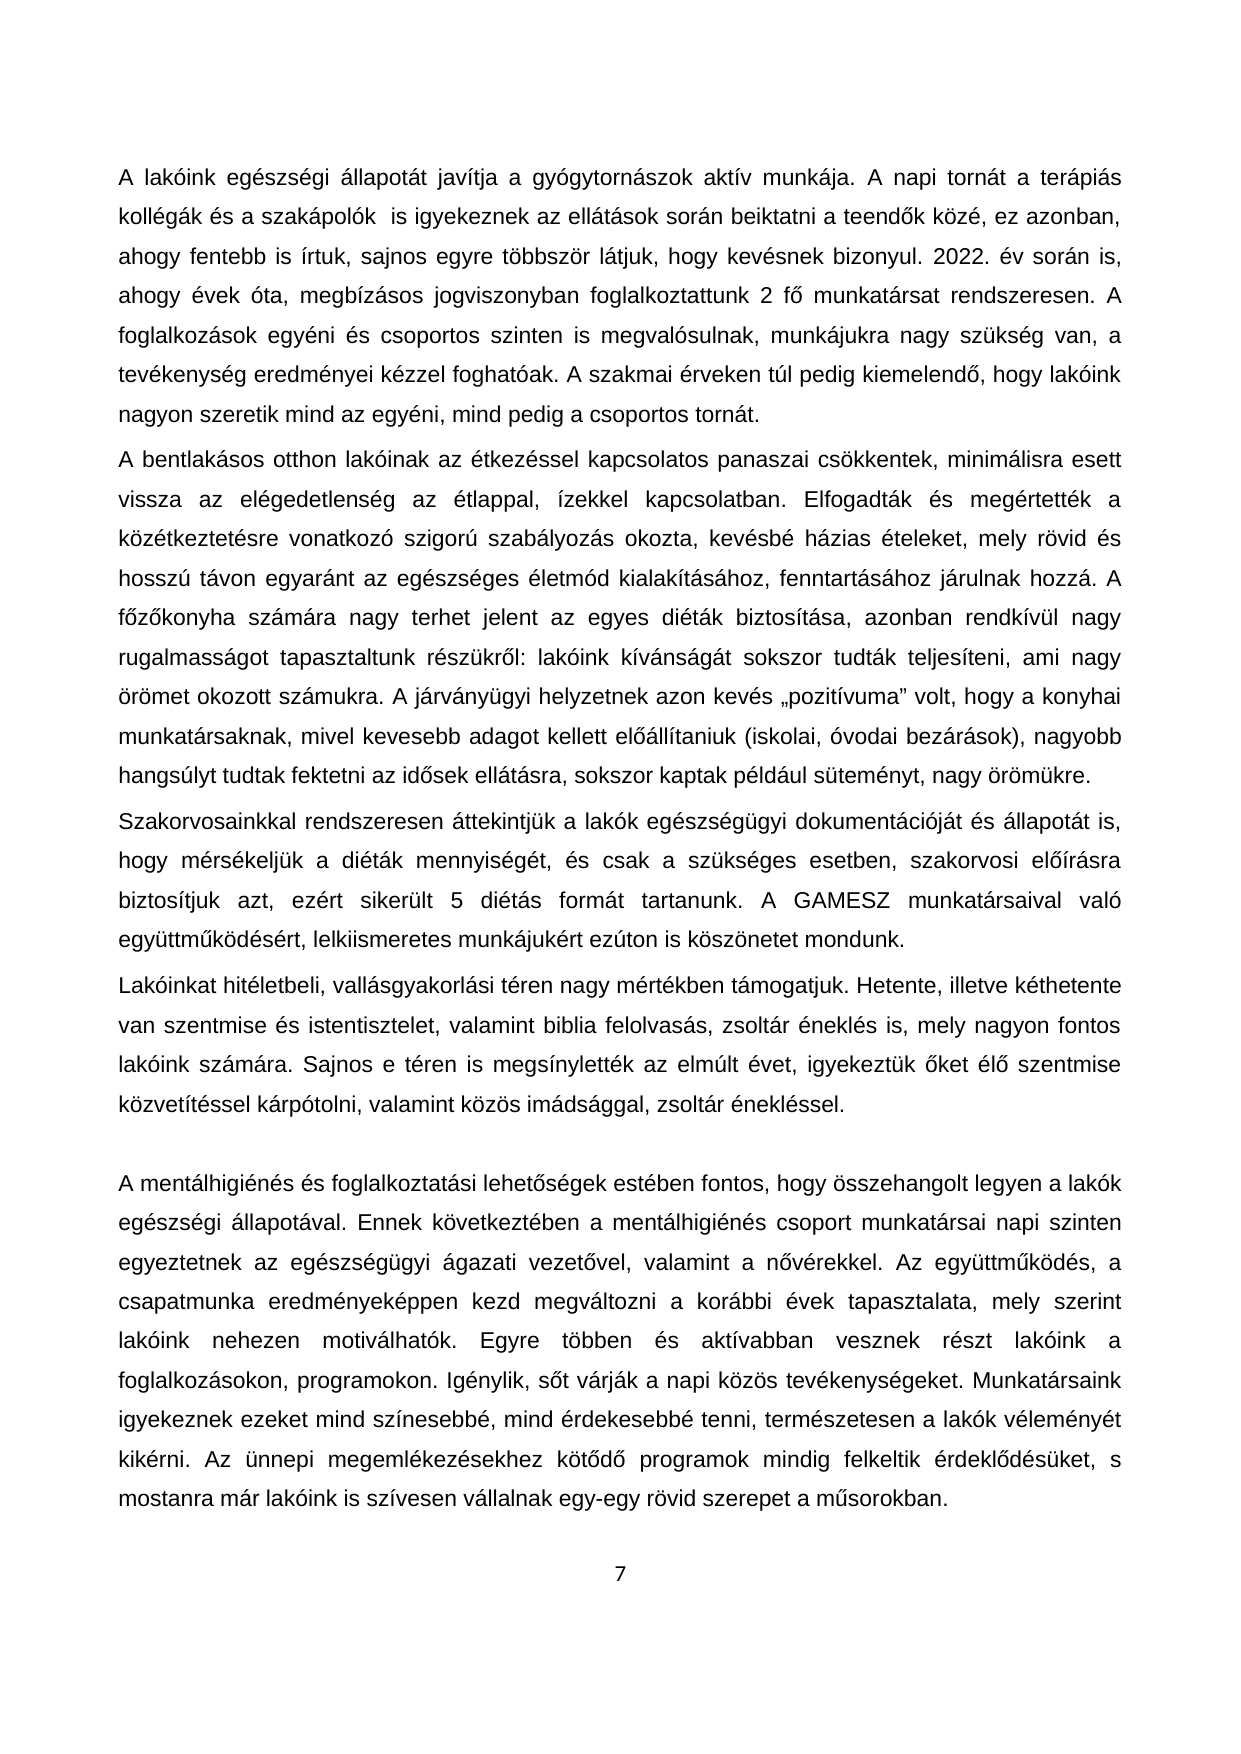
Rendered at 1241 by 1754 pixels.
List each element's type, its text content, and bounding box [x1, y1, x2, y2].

text Szakorvosainkkal rendszeresen áttekintjük a lakók egészségügyi dokumentációját és állapotát is, hogy mérsékeljük a diéták mennyiségét, és csak a szükséges esetben, szakorvosi előírásra biztosítjuk azt, ezért sikerült 5 diétás formát tartanunk. A GAMESZ munkatársaival való együttműködésért, lelkiismeretes munkájukért ezúton is köszönetet mondunk. [118, 808, 1122, 953]
text A mentálhigiénés és foglalkoztatási lehetőségek estében fontos, hogy összehangolt legyen a lakók egészségi állapotával. Ennek következtében a mentálhigiénés csoport munkatársai napi szinten egyeztetnek az egészségügyi ágazati vezetővel, valamint a nővérekkel. Az együttműködés, a csapatmunka eredményeképpen kezd megváltozni a korábbi évek tapasztalata, mely szerint lakóink nehezen motiválhatók. Egyre többen és aktívabban vesznek részt lakóink a foglalkozásokon, programokon. Igénylik, sőt várják a napi közös tevékenységeket. Munkatársaink igyekeznek ezeket mind színesebbé, mind érdekesebbé tenni, természetesen a lakók véleményét kikérni. Az ünnepi megemlékezésekhez kötődő programok mindig felkeltik érdeklődésüket, s mostanra már lakóink is szívesen vállalnak egy-egy rövid szerepet a műsorokban. [118, 1169, 1122, 1512]
text A bentlakásos otthon lakóinak az étkezéssel kapcsolatos panaszai csökkentek, minimálisra esett vissza az elégedetlenség az étlappal, ízekkel kapcsolatban. Elfogadták és megértették a közétkeztetésre vonatkozó szigorú szabályozás okozta, kevésbé házias ételeket, mely rövid és hosszú távon egyaránt az egészséges életmód kialakításához, fenntartásához járulnak hozzá. A főzőkonyha számára nagy terhet jelent az egyes diéták biztosítása, azonban rendkívül nagy rugalmasságot tapasztaltunk részükről: lakóink kívánságát sokszor tudták teljesíteni, ami nagy örömet okozott számukra. A járványügyi helyzetnek azon kevés „pozitívuma” volt, hogy a konyhai munkatársaknak, mivel kevesebb adagot kellett előállítaniuk (iskolai, óvodai bezárások), nagyobb hangsúlyt tudtak fektetni az idősek ellátásra, sokszor kaptak például süteményt, nagy örömükre. [118, 446, 1122, 789]
text Lakóinkat hitéletbeli, vallásgyakorlási téren nagy mértékben támogatjuk. Hetente, illetve kéthetente van szentmise és istentisztelet, valamint biblia felolvasás, zsoltár éneklés is, mely nagyon fontos lakóink számára. Sajnos e téren is megsínylették az elmúlt évet, igyekeztük őket élő szentmise közvetítéssel kárpótolni, valamint közös imádsággal, zsoltár énekléssel. [118, 972, 1122, 1117]
text A lakóink egészségi állapotát javítja a gyógytornászok aktív munkája. A napi tornát a terápiás kollégák és a szakápolók is igyekeznek az ellátások során beiktatni a teendők közé, ez azonban, ahogy fentebb is írtuk, sajnos egyre többször látjuk, hogy kevésnek bizonyul. 2022. év során is, ahogy évek óta, megbízásos jogviszonyban foglalkoztattunk 2 fő munkatársat rendszeresen. A foglalkozások egyéni és csoportos szinten is megvalósulnak, munkájukra nagy szükség van, a tevékenység eredményei kézzel foghatóak. A szakmai érveken túl pedig kiemelendő, hogy lakóink nagyon szeretik mind az egyéni, mind pedig a csoportos tornát. [118, 164, 1122, 427]
